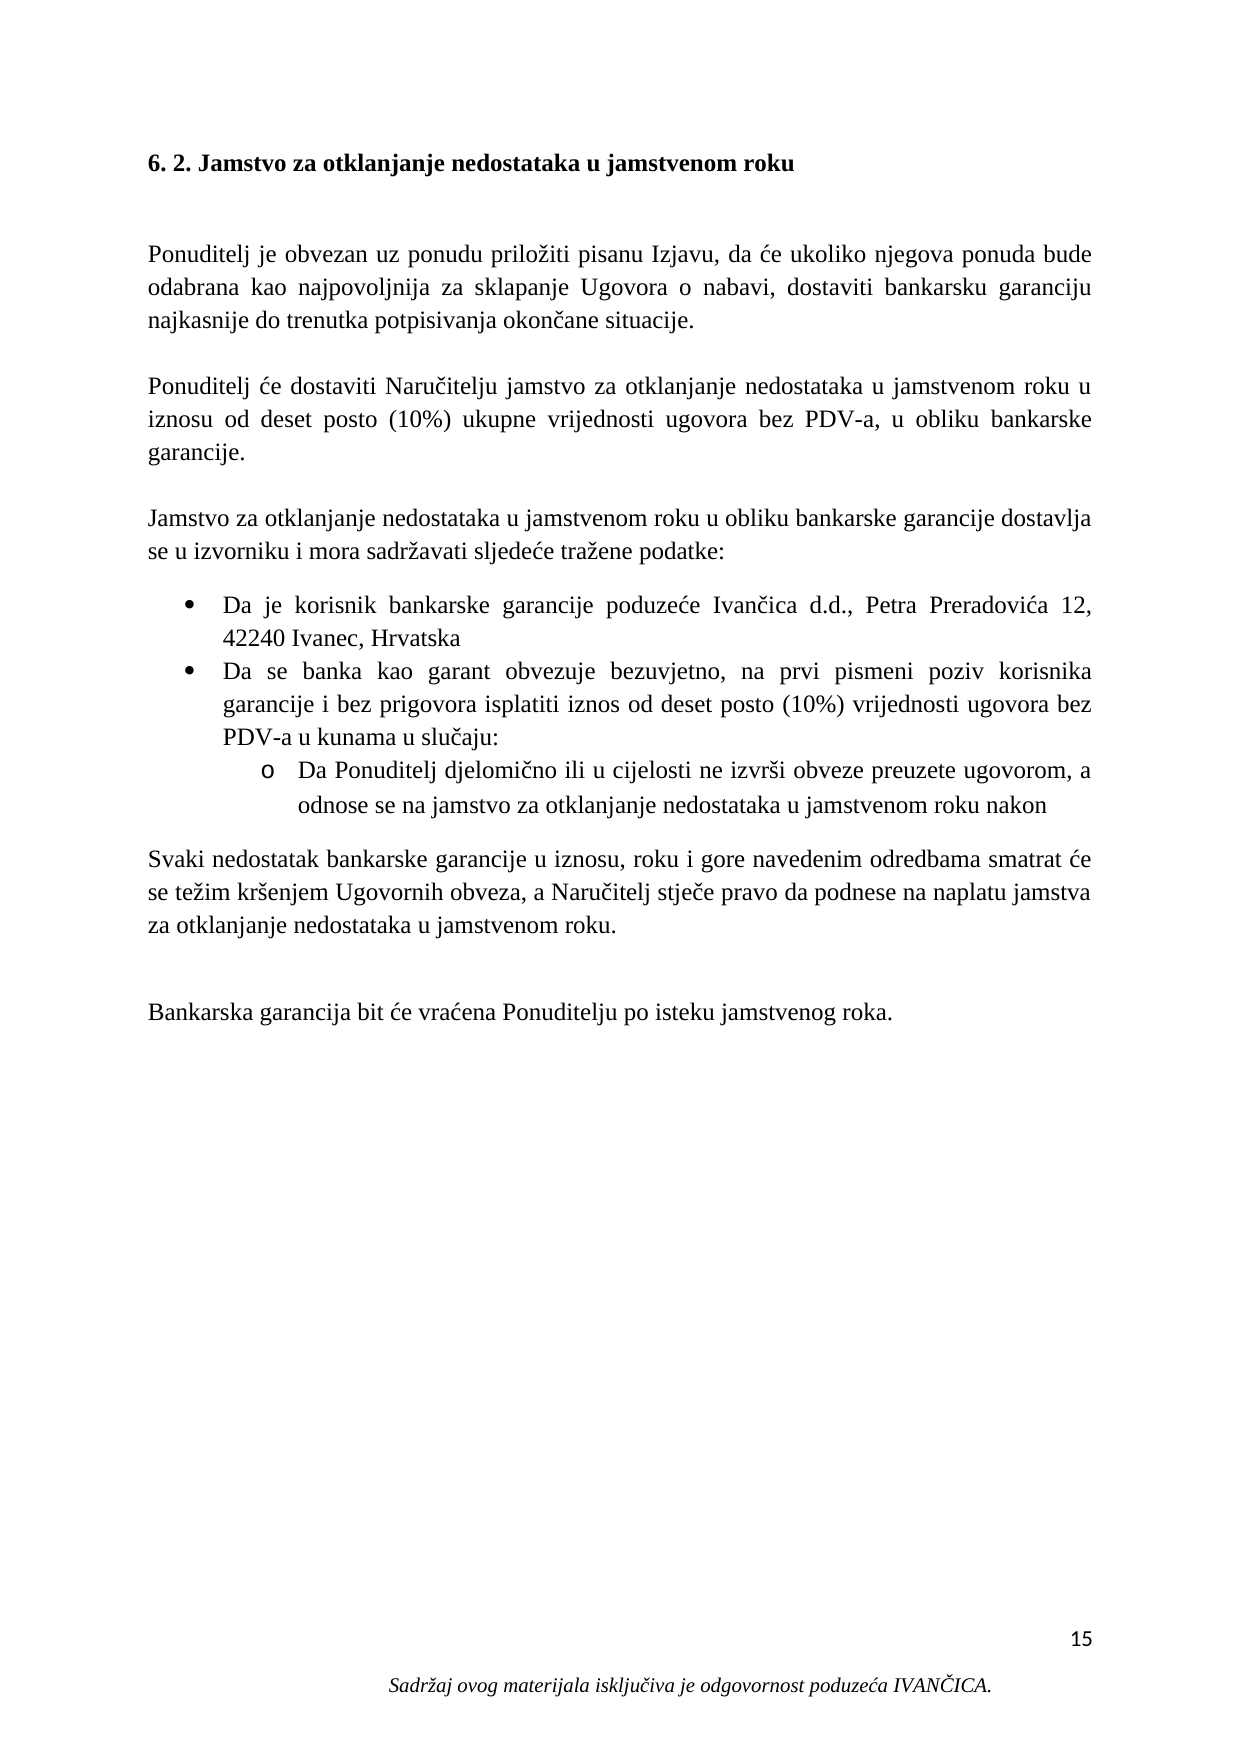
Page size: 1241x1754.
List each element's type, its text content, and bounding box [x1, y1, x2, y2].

list Da se banka kao garant obvezuje bezuvjetno, na prvi pismeni poziv korisnika garancije i bez prigovora isplatiti iznos od deset posto (10%) vrijednosti ugovora bez PDV-a u kunama u slučaju: [185, 656, 1093, 751]
text Svaki nedostatak bankarske garancije u iznosu, roku i gore navedenim odredbama smatrat će se težim kršenjem Ugovornih obveza, a Naručitelj stječe pravo da podnese na naplatu jamstva za otklanjanje nedostataka u jamstvenom roku. [148, 844, 1093, 939]
list Da je korisnik bankarske garancije poduzeće Ivančica d.d., Petra Preradovića 12, 42240 Ivanec, Hrvatska [185, 590, 1093, 652]
text Ponuditelj je obvezan uz ponudu priložiti pisanu Izjavu, da će ukoliko njegova ponuda bude odabrana kao najpovoljnija za sklapanje Ugovora o nabavi, dostaviti bankarsku garanciju najkasnije do trenutka potpisivanja okončane situacije. [148, 239, 1093, 334]
text Bankarska garancija bit će vraćena Ponuditelju po isteku jamstvenog roka. [148, 997, 1093, 1026]
text Jamstvo za otklanjanje nedostataka u jamstvenom roku u obliku bankarske garancije dostavlja se u izvorniku i mora sadržavati sljedeće tražene podatke: [148, 503, 1093, 565]
list Da Ponuditelj djelomično ili u cijelosti ne izvrši obveze preuzete ugovorom, a odnose se na jamstvo za otklanjanje nedostataka u jamstvenom roku nakon [260, 755, 1093, 819]
text Ponuditelj će dostaviti Naručitelju jamstvo za otklanjanje nedostataka u jamstvenom roku u iznosu od deset posto (10%) ukupne vrijednosti ugovora bez PDV-a, u obliku bankarske garancije. [148, 371, 1093, 466]
subtitle 6. 2. Jamstvo za otklanjanje nedostataka u jamstvenom roku [148, 148, 1093, 176]
